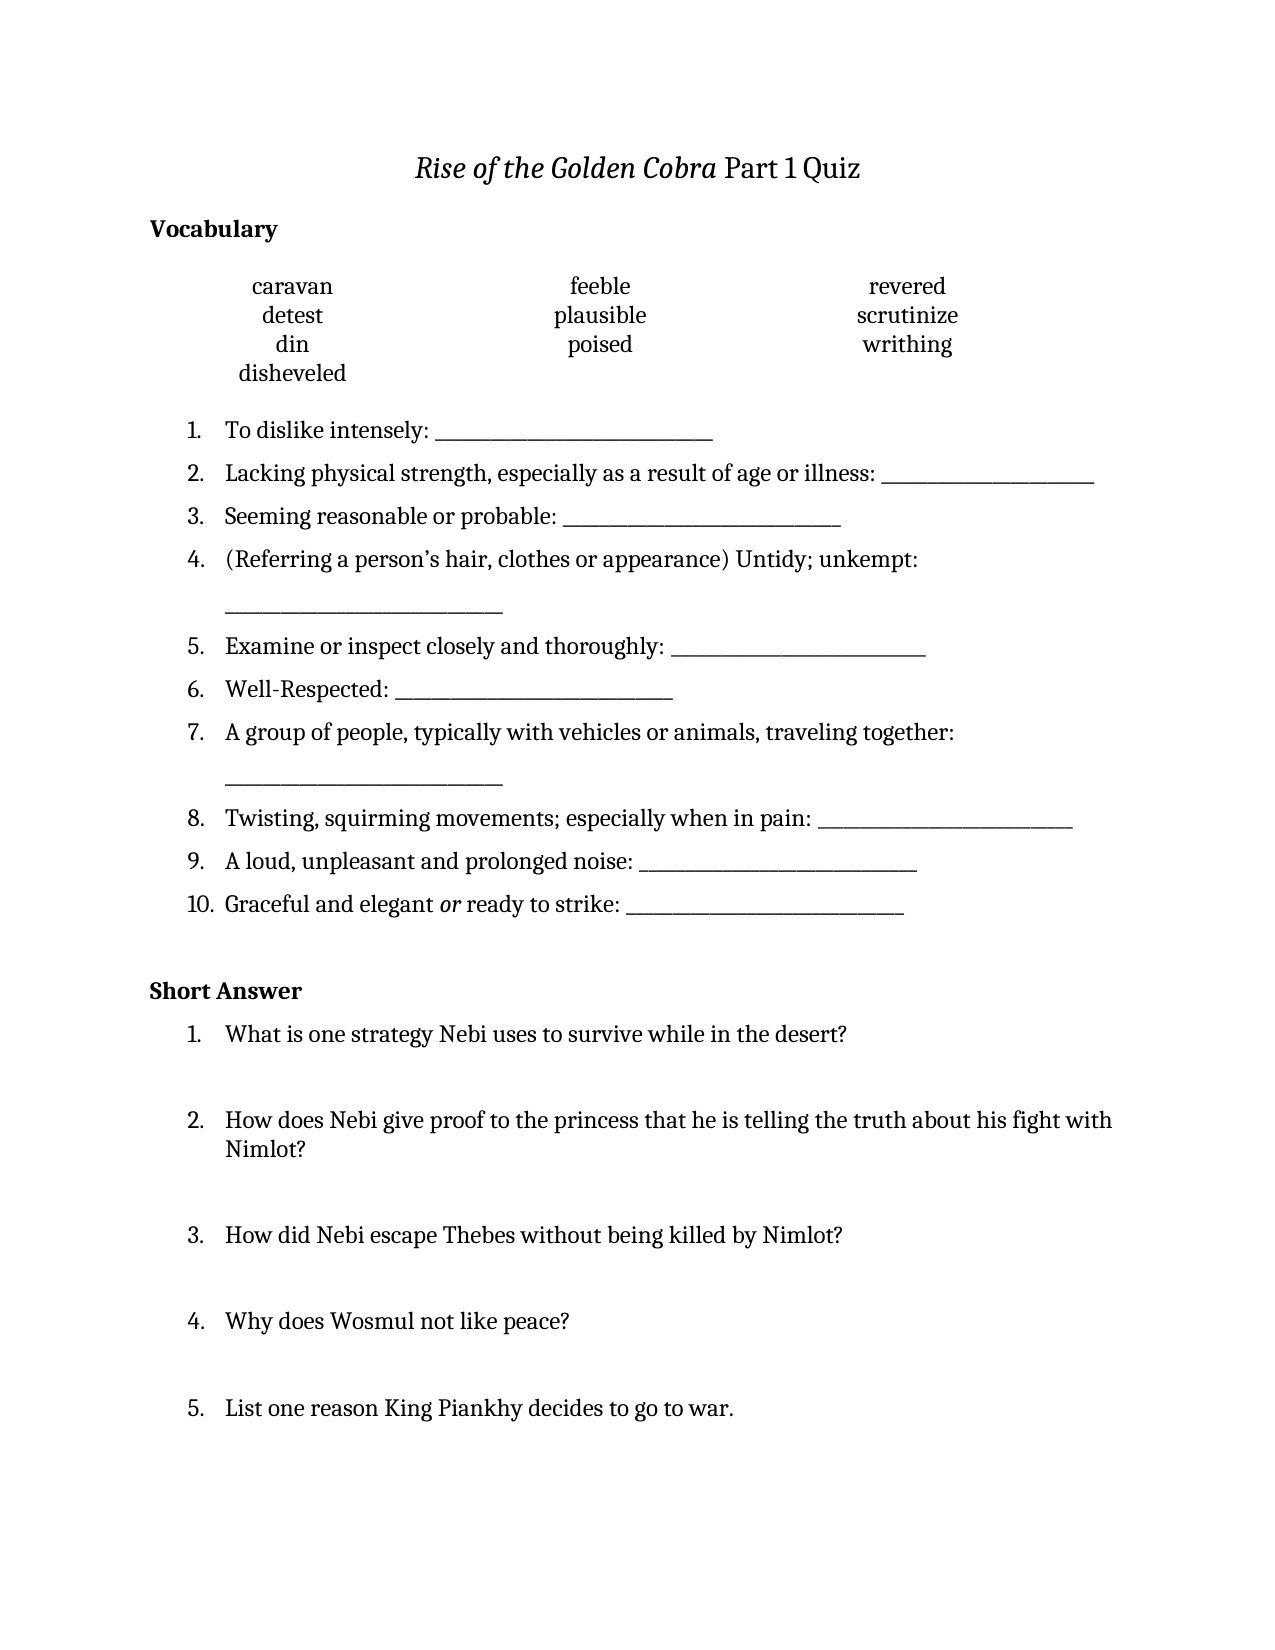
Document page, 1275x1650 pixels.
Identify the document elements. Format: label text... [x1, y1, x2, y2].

list Why does Wosmul not like peace? [187, 1307, 1125, 1336]
list What is one strategy Nebi uses to survive while in the desert? [187, 1020, 1125, 1048]
text Vocabulary [150, 215, 1125, 243]
list (Referring a person’s hair, clothes or appearance) Untidy; unkempt: ______________________________ [187, 545, 1125, 617]
table_header caravan detest din disheveled [139, 272, 446, 416]
table_header feeble plausible poised [446, 272, 754, 416]
list Twisting, squirming movements; especially when in pain: ______________________________ [187, 804, 1125, 833]
list How does Nebi give proof to the princess that he is telling the truth about his fight with Nimlot? [187, 1106, 1125, 1163]
list A loud, unpleasant and prolonged noise: ______________________________ [187, 847, 1125, 876]
list A group of people, typically with vehicles or animals, traveling together: ______________________________ [187, 718, 1125, 790]
list Examine or inspect closely and thoroughly: ______________________________ [187, 632, 1125, 660]
list How did Nebi escape Thebes without being killed by Nimlot? [187, 1221, 1125, 1250]
list Lacking physical strength, especially as a result of age or illness: _______________________ [187, 459, 1125, 488]
list To dislike intensely: ______________________________ [187, 416, 1125, 445]
list Well-Respected: ______________________________ [187, 675, 1125, 703]
text Short Answer [150, 977, 1125, 1005]
list List one reason King Piankhy decides to go to war. [187, 1393, 1125, 1422]
table_header revered scrutinize writhing [754, 272, 1061, 416]
list Seeming reasonable or probable: ______________________________ [187, 502, 1125, 531]
text Rise of the Golden Cobra Part 1 Quiz [150, 150, 1125, 186]
list Graceful and elegant or ready to strike: ______________________________ [187, 890, 1125, 919]
